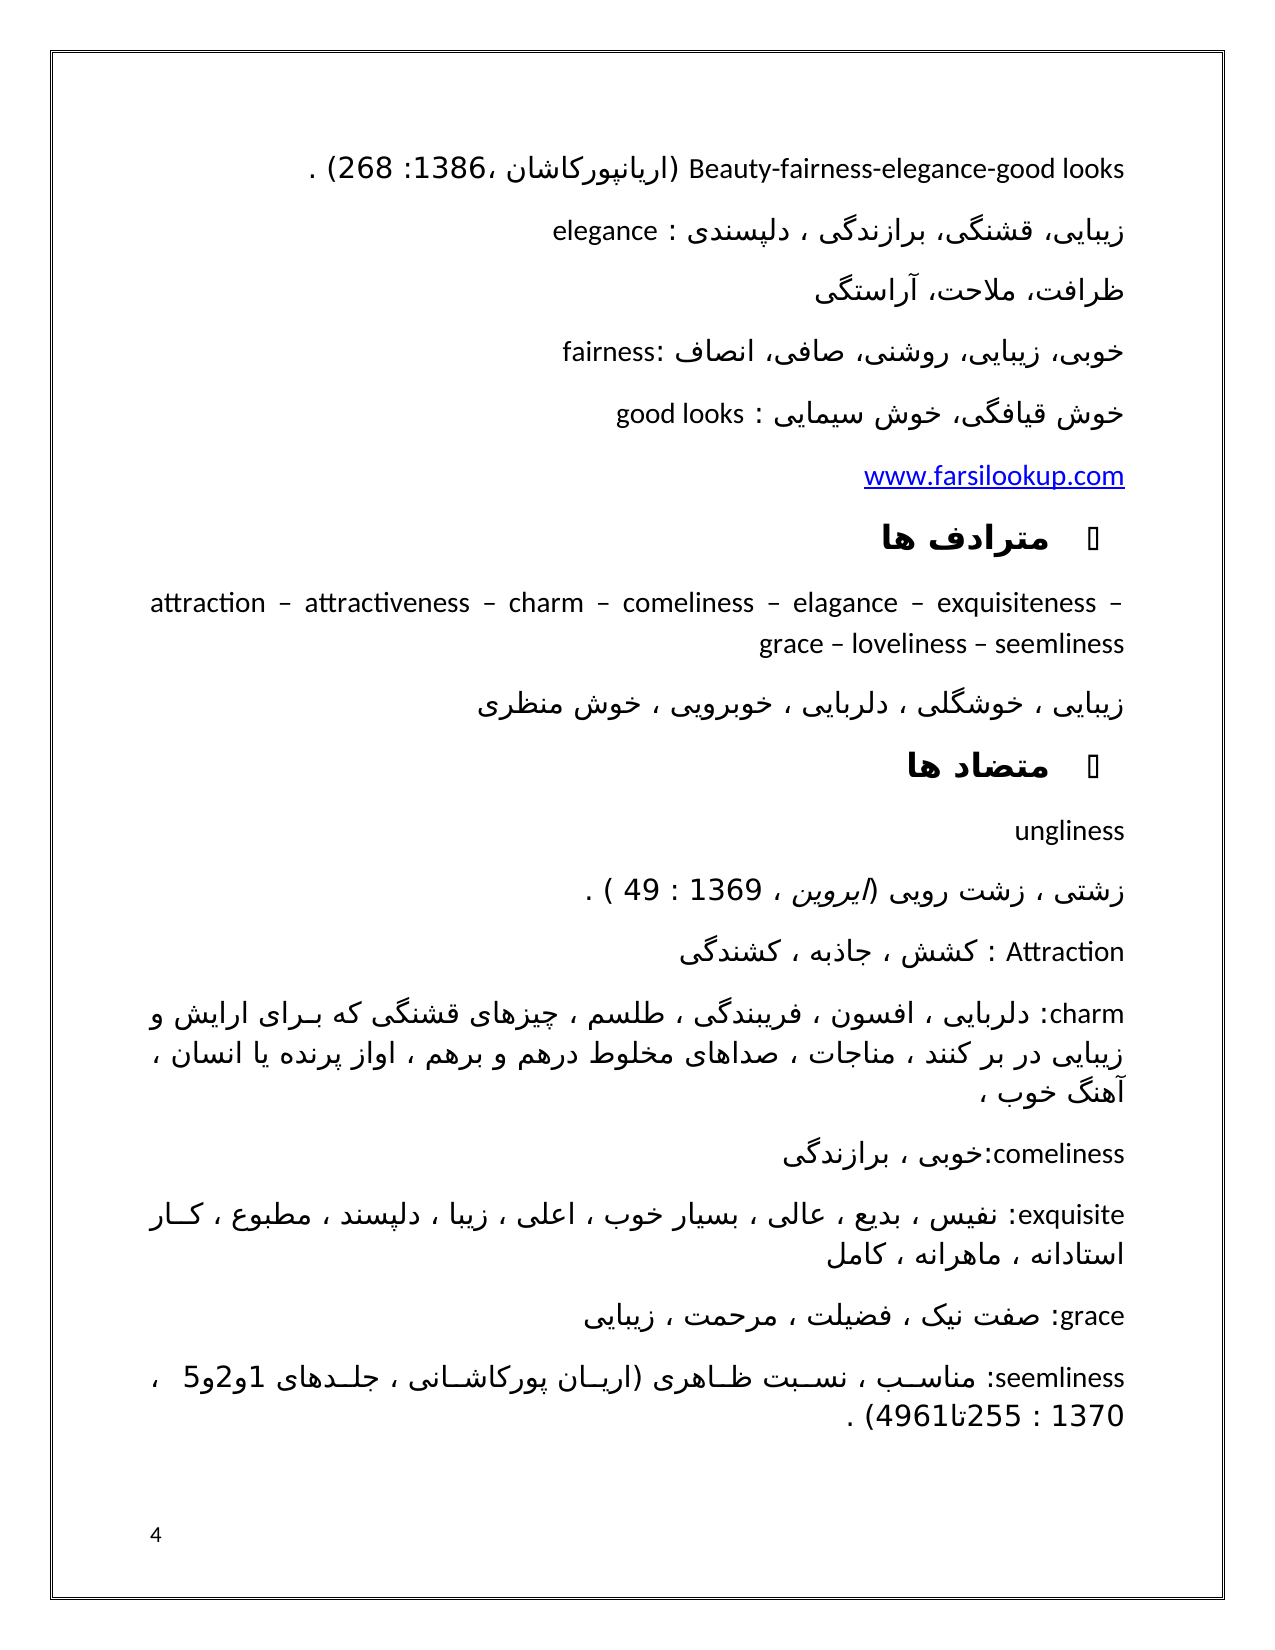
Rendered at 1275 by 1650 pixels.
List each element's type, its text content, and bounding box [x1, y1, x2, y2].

text زیبایی ، خوشگلی ، دلربایی ، خوبرویی ، خوش منظری [150, 687, 1125, 721]
text Attraction : کشش ، جاذبه ، کشندگی [150, 933, 1125, 969]
list متضاد ها [150, 747, 1087, 785]
text www.farsilookup.com [150, 457, 1125, 492]
text attraction – attractiveness – charm – comeliness – elagance – exquisiteness – grace – loveliness – seemliness [150, 584, 1125, 661]
text خوش قیافگی، خوش سیمایی : good looks [150, 395, 1125, 431]
text زشتی ، زشت رویی (ایروین ، 1369 : 49 ) . [150, 874, 1125, 908]
text charm: دلربایی ، افسون ، فریبندگی ، طلسم ، چیزهای قشنگی که برای ارایش و زیبایی در بر کنند ، مناجات ، صداهای مخلوط درهم و برهم ، اواز پرنده یا انسان ، آهنگ خوب ، [150, 995, 1125, 1109]
text ظرافت، ملاحت، آراستگی [150, 273, 1125, 307]
text زیبایی، قشنگی، برازندگی ، دلپسندی : elegance [150, 212, 1125, 247]
text exquisite: نفیس ، بدیع ، عالی ، بسیار خوب ، اعلی ، زیبا ، دلپسند ، مطبوع ، کار استادانه ، ماهرانه ، کامل [150, 1196, 1125, 1271]
text grace: صفت نیک ، فضیلت ، مرحمت ، زیبایی [150, 1297, 1125, 1332]
text comeliness:خوبی ، برازندگی [150, 1135, 1125, 1170]
list مترادف ها [150, 519, 1087, 557]
text ungliness [150, 812, 1125, 848]
text خوبی، زیبایی، روشنی، صافی، انصاف :fairness [150, 333, 1125, 369]
text Beauty-fairness-elegance-good looks (اریانپورکاشان ،1386: 268) . [150, 150, 1125, 186]
text seemliness: مناسب ، نسبت ظاهری (اریان پورکاشانی ، جلدهای 1و2و5 ، 1370 : 255تا4961) . [150, 1359, 1125, 1433]
